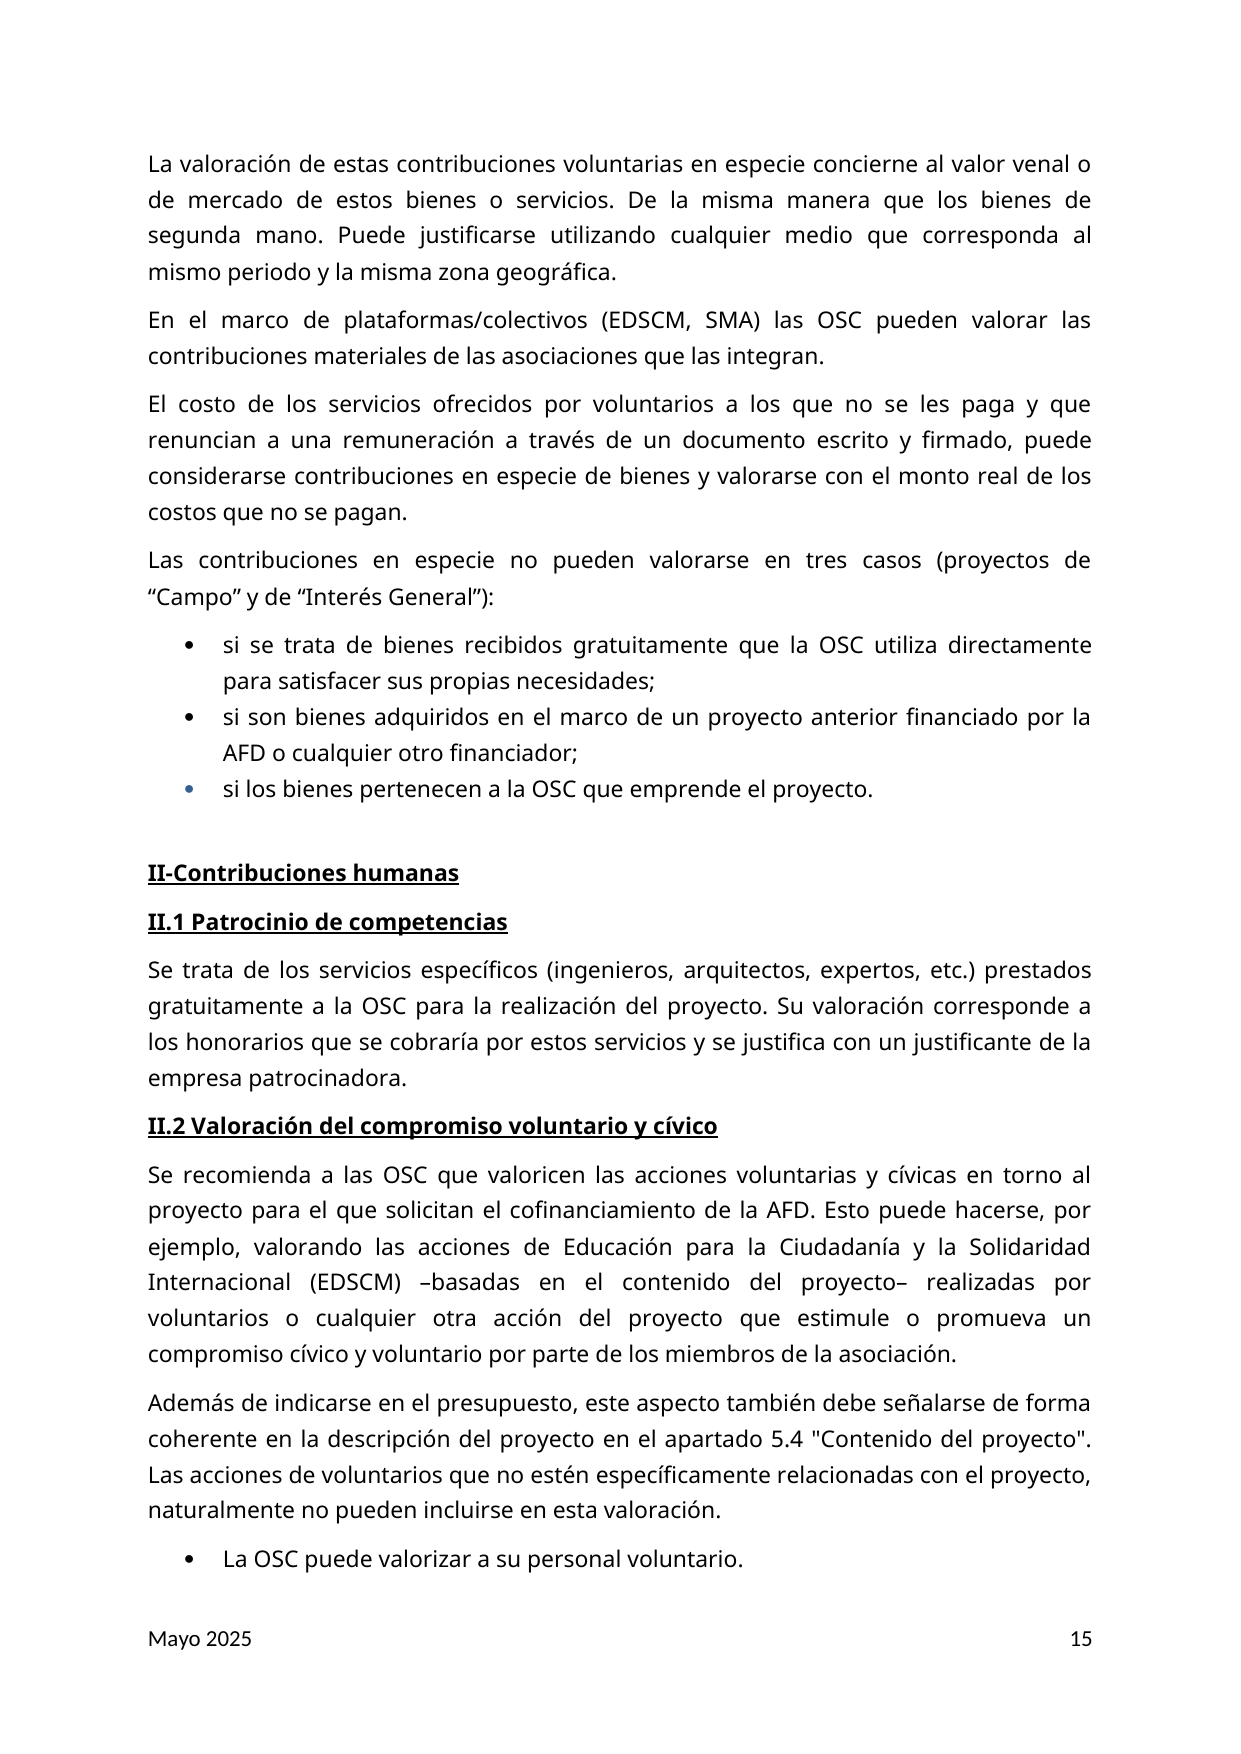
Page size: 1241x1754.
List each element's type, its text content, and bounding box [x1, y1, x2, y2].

text En el marco de plataformas/colectivos (EDSCM, SMA) las OSC pueden valorar las contribuciones materiales de las asociaciones que las integran. [148, 304, 1093, 371]
text II.1 Patrocinio de competencias [148, 905, 1093, 937]
text Se trata de los servicios específicos (ingenieros, arquitectos, expertos, etc.) prestados gratuitamente a la OSC para la realización del proyecto. Su valoración corresponde a los honorarios que se cobraría por estos servicios y se justifica con un justificante de la empresa patrocinadora. [148, 954, 1093, 1093]
text II-Contribuciones humanas [148, 857, 1093, 888]
list si se trata de bienes recibidos gratuitamente que la OSC utiliza directamente para satisfacer sus propias necesidades; [185, 629, 1093, 696]
list si son bienes adquiridos en el marco de un proyecto anterior financiado por la AFD o cualquier otro financiador; [185, 701, 1093, 768]
text Las contribuciones en especie no pueden valorarse en tres casos (proyectos de “Campo” y de “Interés General”): [148, 544, 1093, 612]
text El costo de los servicios ofrecidos por voluntarios a los que no se les paga y que renuncian a una remuneración a través de un documento escrito y firmado, puede considerarse contribuciones en especie de bienes y valorarse con el monto real de los costos que no se pagan. [148, 388, 1093, 527]
text II.2 Valoración del compromiso voluntario y cívico [148, 1110, 1093, 1141]
text Además de indicarse en el presupuesto, este aspecto también debe señalarse de forma coherente en la descripción del proyecto en el apartado 5.4 "Contenido del proyecto". Las acciones de voluntarios que no estén específicamente relacionadas con el proyecto, naturalmente no pueden incluirse en esta valoración. [148, 1387, 1093, 1526]
text La valoración de estas contribuciones voluntarias en especie concierne al valor venal o de mercado de estos bienes o servicios. De la misma manera que los bienes de segunda mano. Puede justificarse utilizando cualquier medio que corresponda al mismo periodo y la misma zona geográfica. [148, 148, 1093, 287]
list La OSC puede valorizar a su personal voluntario. [185, 1543, 1093, 1574]
text Se recomienda a las OSC que valoricen las acciones voluntarias y cívicas en torno al proyecto para el que solicitan el cofinanciamiento de la AFD. Esto puede hacerse, por ejemplo, valorando las acciones de Educación para la Ciudadanía y la Solidaridad Internacional (EDSCM) –basadas en el contenido del proyecto– realizadas por voluntarios o cualquier otra acción del proyecto que estimule o promueva un compromiso cívico y voluntario por parte de los miembros de la asociación. [148, 1158, 1093, 1369]
list si los bienes pertenecen a la OSC que emprende el proyecto. [185, 773, 1093, 804]
